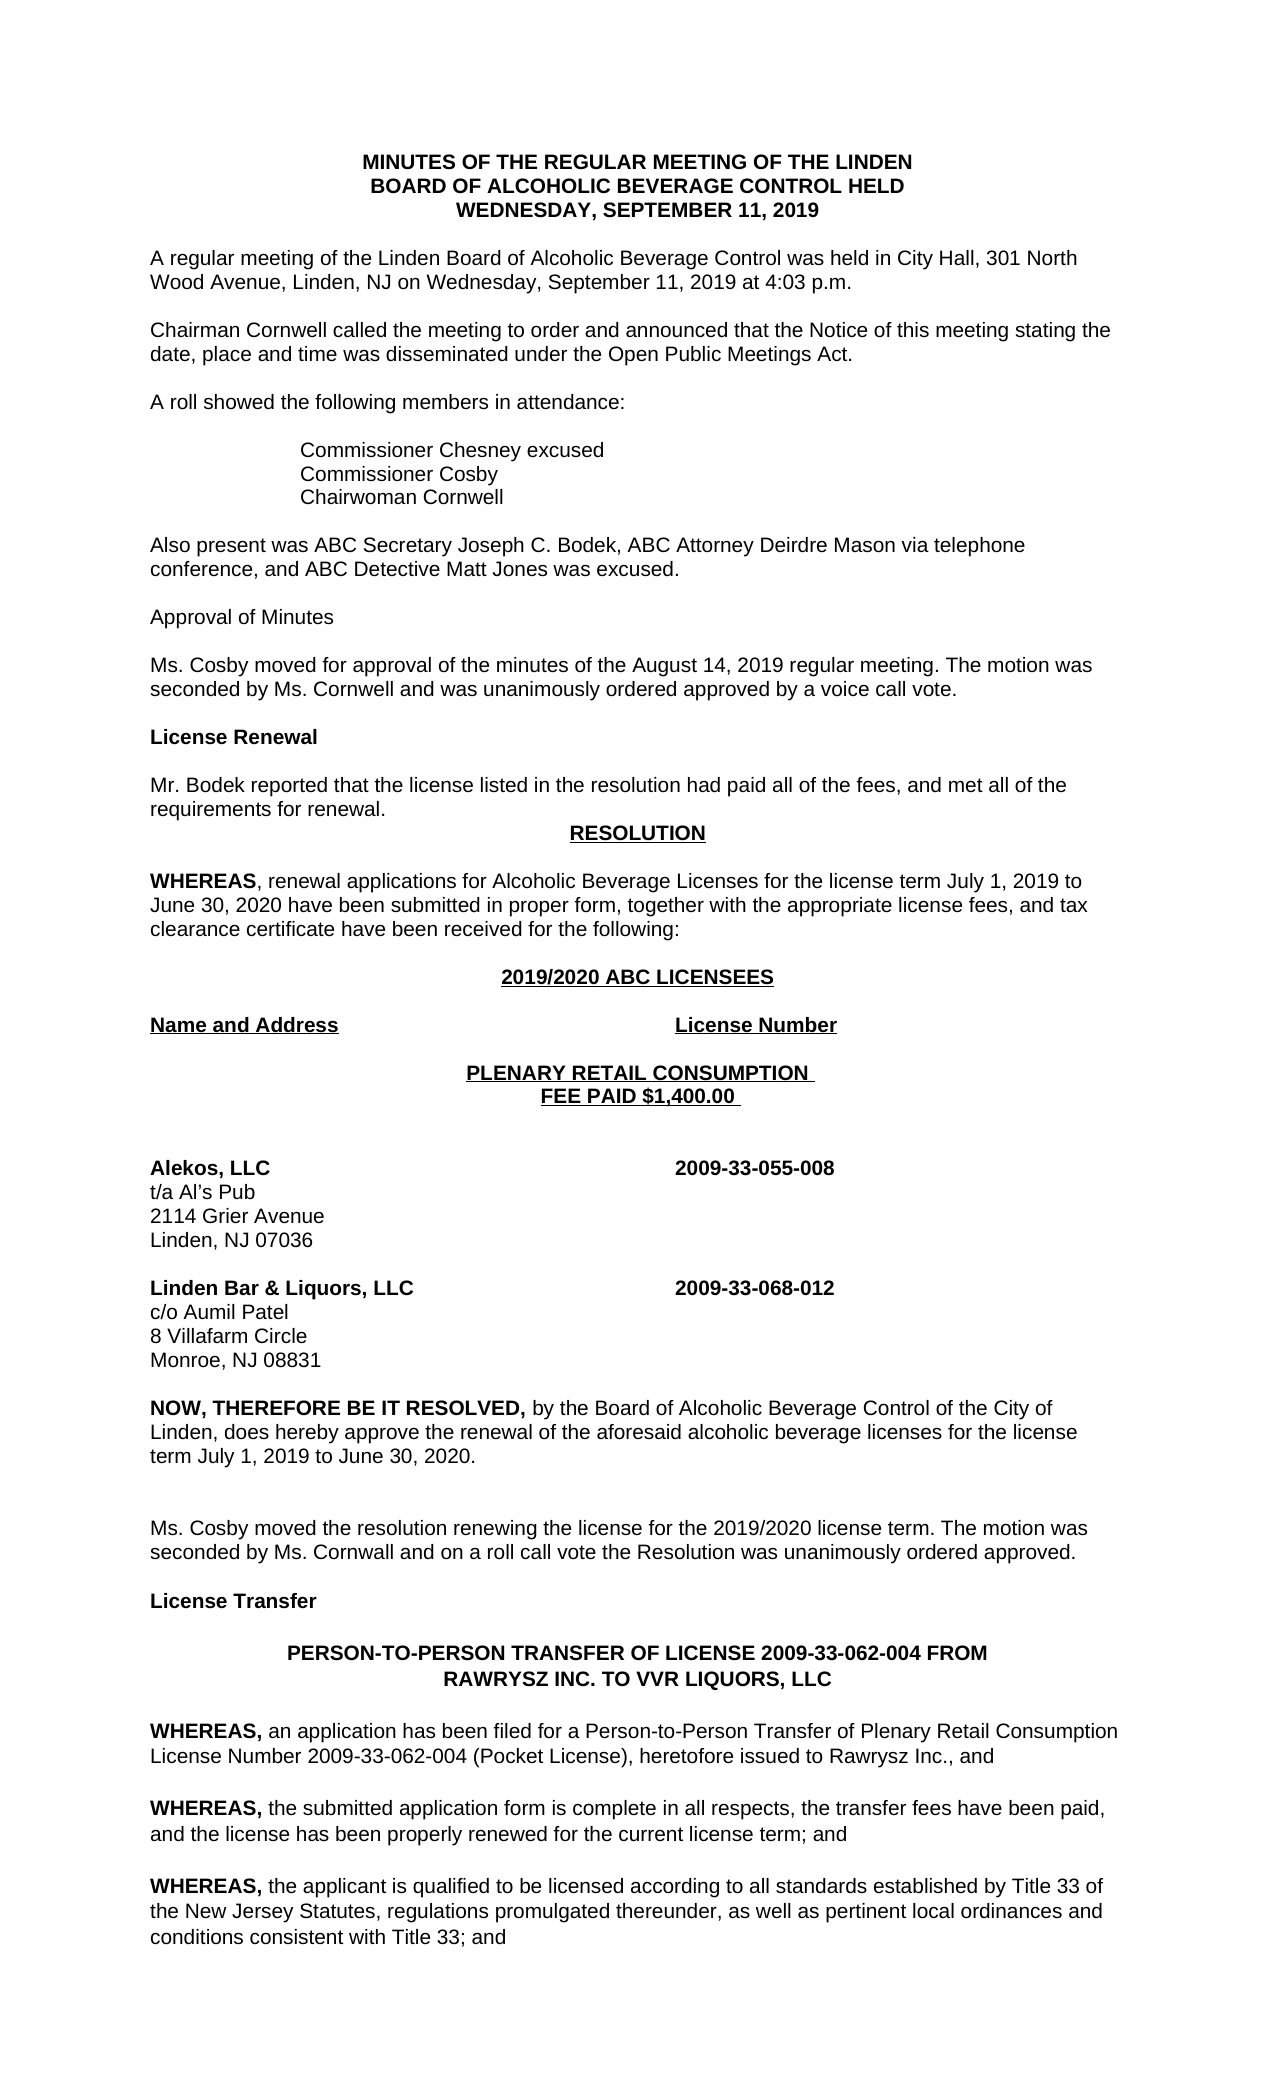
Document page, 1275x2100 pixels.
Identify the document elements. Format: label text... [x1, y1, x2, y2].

text WHEREAS, the submitted application form is complete in all respects, the transfer fees have been paid, and the license has been properly renewed for the current license term; and [150, 1796, 1125, 1846]
text 8 Villafarm Circle [150, 1324, 1125, 1348]
text PLENARY RETAIL CONSUMPTION [150, 1060, 1125, 1084]
text License Transfer [150, 1589, 1125, 1613]
text Approval of Minutes [150, 605, 1125, 629]
text PERSON-TO-PERSON TRANSFER OF LICENSE 2009-33-062-004 FROM [150, 1641, 1125, 1665]
text Alekos, LLC 2009-33-055-008 [150, 1156, 1125, 1180]
text Linden, NJ 07036 [150, 1228, 1125, 1252]
text Name and Address License Number [150, 1012, 1125, 1036]
text Monroe, NJ 08831 [150, 1348, 1125, 1372]
text FEE PAID $1,400.00 [150, 1084, 1125, 1108]
text Ms. Cosby moved the resolution renewing the license for the 2019/2020 license term. The motion was seconded by Ms. Cornwall and on a roll call vote the Resolution was unanimously ordered approved. [150, 1516, 1125, 1563]
text NOW, THEREFORE BE IT RESOLVED, by the Board of Alcoholic Beverage Control of the City of Linden, does hereby approve the renewal of the aforesaid alcoholic beverage licenses for the license term July 1, 2019 to June 30, 2020. [150, 1396, 1125, 1468]
text Mr. Bodek reported that the license listed in the resolution had paid all of the fees, and met all of the requirements for renewal. [150, 773, 1125, 821]
text MINUTES OF THE REGULAR MEETING OF THE LINDEN [150, 150, 1125, 174]
text Commissioner Cosby [225, 461, 1125, 485]
text A roll showed the following members in attendance: [150, 389, 1125, 413]
text WHEREAS, an application has been filed for a Person-to-Person Transfer of Plenary Retail Consumption License Number 2009-33-062-004 (Pocket License), heretofore issued to Rawrysz Inc., and [150, 1718, 1125, 1768]
text 2114 Grier Avenue [150, 1204, 1125, 1228]
text A regular meeting of the Linden Board of Alcoholic Beverage Control was held in City Hall, 301 North Wood Avenue, Linden, NJ on Wednesday, September 11, 2019 at 4:03 p.m. [150, 246, 1125, 294]
text t/a Al’s Pub [150, 1180, 1125, 1204]
subtitle WHEREAS, renewal applications for Alcoholic Beverage Licenses for the license term July 1, 2019 to June 30, 2020 have been submitted in proper form, together with the appropriate license fees, and tax clearance certificate have been received for the following: [150, 869, 1125, 941]
text 2019/2020 ABC LICENSEES [150, 964, 1125, 988]
text Ms. Cosby moved for approval of the minutes of the August 14, 2019 regular meeting. The motion was seconded by Ms. Cornwell and was unanimously ordered approved by a voice call vote. [150, 653, 1125, 701]
text Also present was ABC Secretary Joseph C. Bodek, ABC Attorney Deirdre Mason via telephone conference, and ABC Detective Matt Jones was excused. [150, 533, 1125, 581]
text RESOLUTION [150, 821, 1125, 845]
text Commissioner Chesney excused [150, 437, 1125, 461]
text c/o Aumil Patel [150, 1300, 1125, 1324]
text WHEREAS, the applicant is qualified to be licensed according to all standards established by Title 33 of the New Jersey Statutes, regulations promulgated thereunder, as well as pertinent local ordinances and conditions consistent with Title 33; and [150, 1873, 1125, 1949]
text License Renewal [150, 725, 1125, 749]
text BOARD OF ALCOHOLIC BEVERAGE CONTROL HELD [150, 174, 1125, 198]
text WEDNESDAY, SEPTEMBER 11, 2019 [150, 198, 1125, 222]
text Chairman Cornwell called the meeting to order and announced that the Notice of this meeting stating the date, place and time was disseminated under the Open Public Meetings Act. [150, 318, 1125, 366]
text Chairwoman Cornwell [150, 485, 1125, 509]
text RAWRYSZ INC. TO VVR LIQUORS, LLC [150, 1667, 1125, 1691]
text Linden Bar & Liquors, LLC 2009-33-068-012 [150, 1276, 1125, 1300]
